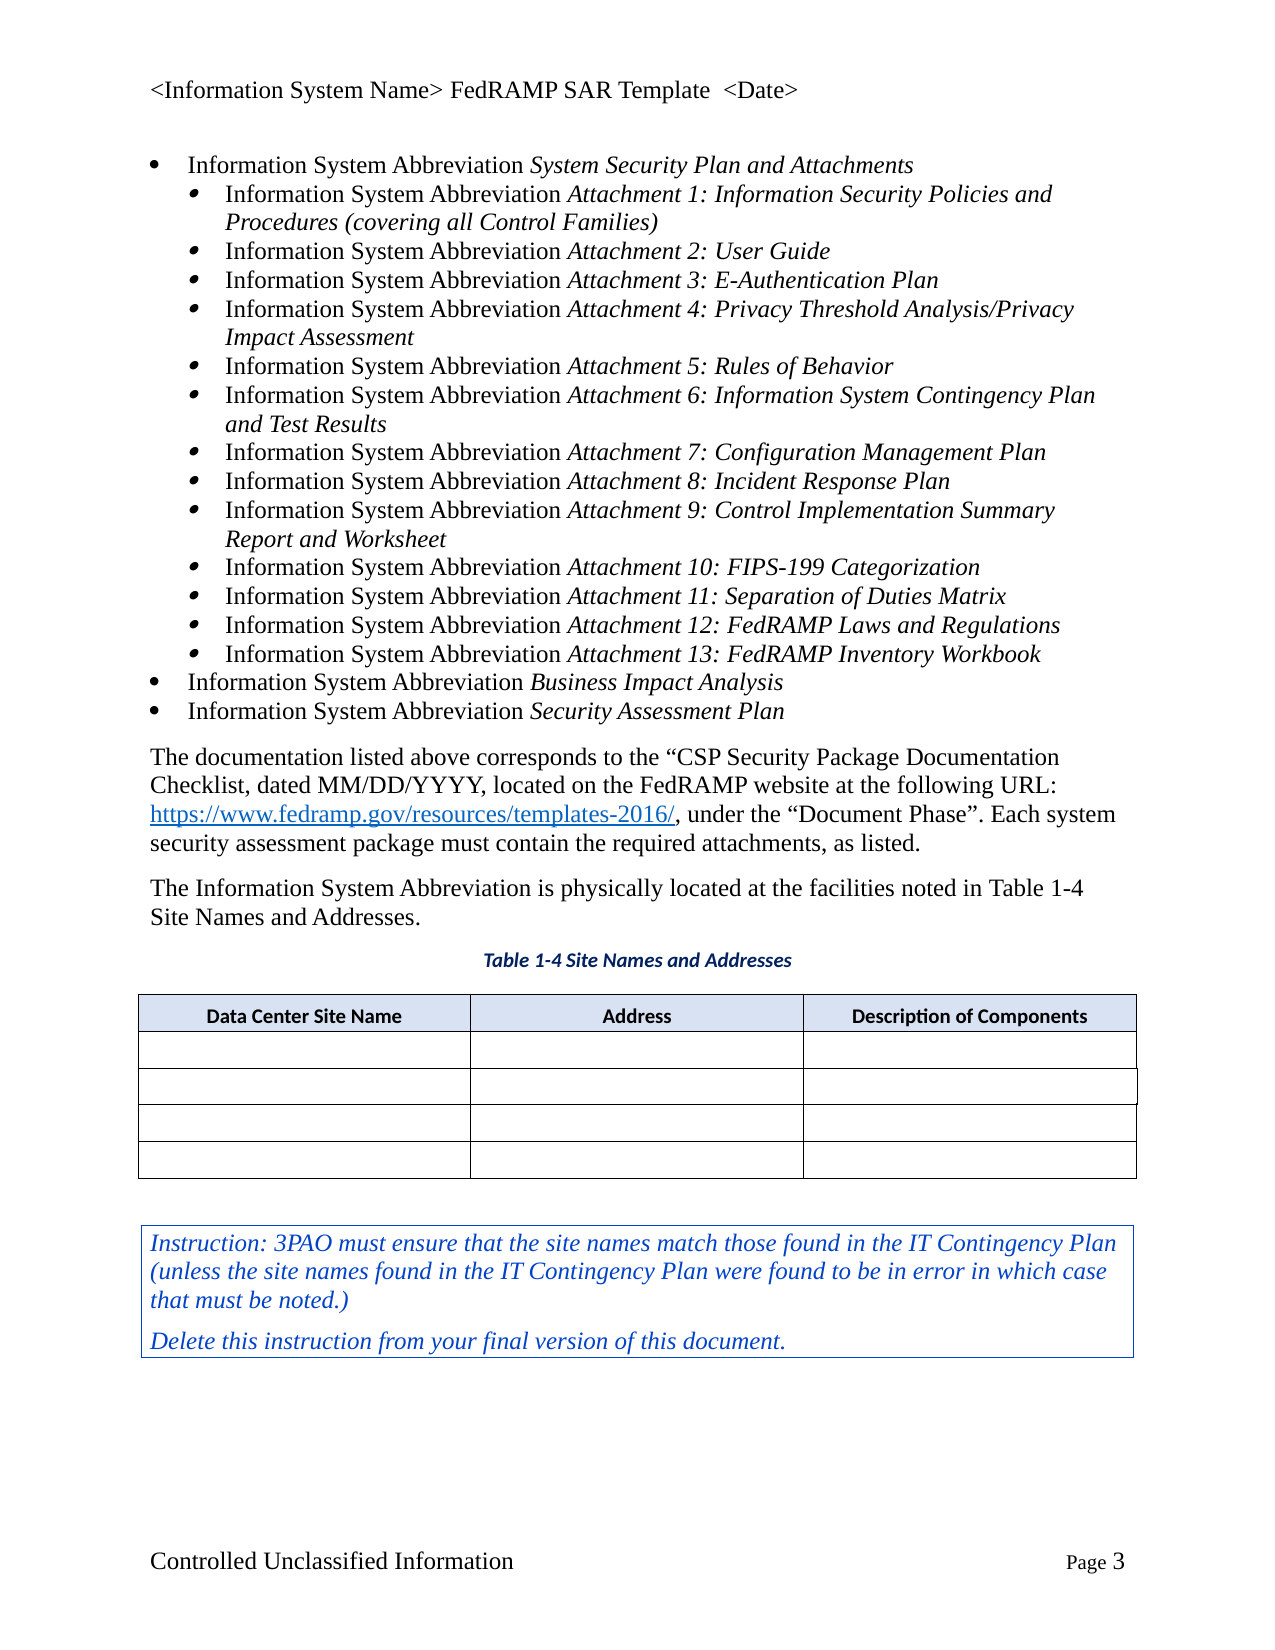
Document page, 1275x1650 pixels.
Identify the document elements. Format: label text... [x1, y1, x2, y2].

table_cell [139, 1032, 470, 1067]
table_header Description of Components [804, 995, 1136, 1031]
table_cell [804, 1142, 1136, 1178]
list System Security Plan and Attachments [150, 150, 1125, 179]
table_cell [139, 1069, 470, 1104]
table_cell [804, 1069, 1137, 1104]
list Attachment 12: FedRAMP Laws and Regulations [187, 610, 1125, 639]
list Attachment 2: User Guide [187, 236, 1125, 265]
table_cell [804, 1032, 1136, 1067]
list Attachment 6: Information System Contingency Plan and Test Results [187, 380, 1125, 437]
list Attachment 11: Separation of Duties Matrix [187, 581, 1125, 610]
list Security Assessment Plan [150, 696, 1125, 725]
list Attachment 8: Incident Response Plan [187, 466, 1125, 495]
table_cell [139, 1142, 470, 1178]
table_cell [471, 1105, 803, 1141]
list Attachment 10: FIPS-199 Categorization [187, 552, 1125, 581]
table_cell [471, 1032, 803, 1067]
list Attachment 1: Information Security Policies and Procedures (covering all Control Families) [187, 179, 1125, 236]
table_header Data Center Site Name [139, 995, 470, 1031]
table_cell [471, 1069, 803, 1104]
table_cell [139, 1105, 470, 1141]
table_cell [471, 1142, 803, 1178]
text The documentation listed above corresponds to the “CSP Security Package Documentation Checklist, dated MM/DD/YYYY, located on the FedRAMP website at the following URL: https://www.fedramp.gov/resources/templates-2016/, under the “Document Phase”. Each system security assessment package must contain the required attachments, as listed. [150, 742, 1125, 857]
text Delete this instruction from your final version of this document. [142, 1323, 1133, 1357]
list Attachment 9: Control Implementation Summary Report and Worksheet [187, 495, 1125, 552]
list Attachment 3: E-Authentication Plan [187, 265, 1125, 294]
list Attachment 13: FedRAMP Inventory Workbook [187, 639, 1125, 667]
text Table 1-4 Site Names and Addresses [150, 947, 1125, 973]
text The is physically located at the facilities noted in Table 1-4 Site Names and Addresses. [150, 873, 1125, 931]
text Instruction: 3PAO must ensure that the site names match those found in the IT Contingency Plan (unless the site names found in the IT Contingency Plan were found to be in error in which case that must be noted.) [142, 1226, 1133, 1314]
list Business Impact Analysis [150, 667, 1125, 696]
list Attachment 4: Privacy Threshold Analysis/Privacy Impact Assessment [187, 294, 1125, 351]
table_header Address [471, 995, 803, 1031]
list Attachment 7: Configuration Management Plan [187, 437, 1125, 466]
table_cell [804, 1105, 1136, 1141]
list Attachment 5: Rules of Behavior [187, 351, 1125, 380]
